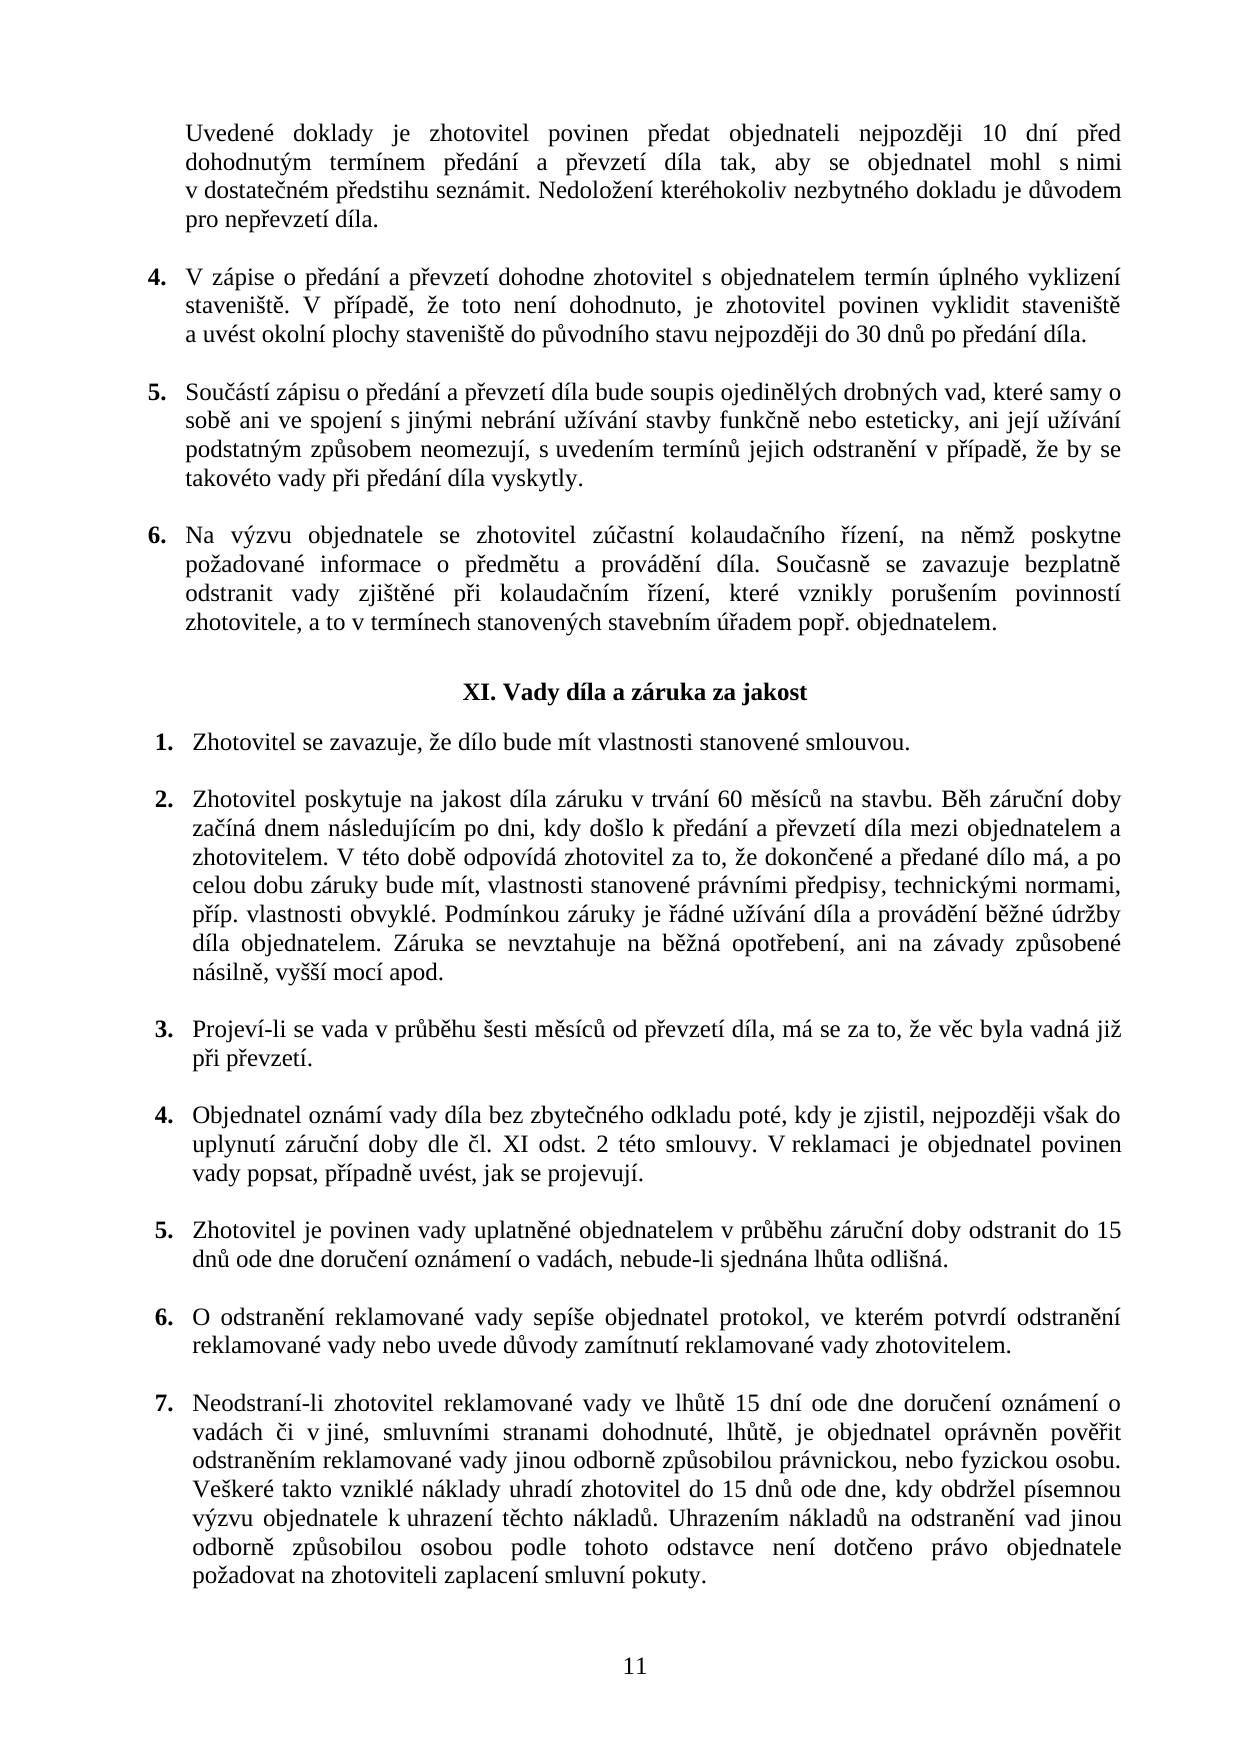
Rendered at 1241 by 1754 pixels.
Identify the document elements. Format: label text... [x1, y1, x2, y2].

list Zhotovitel poskytuje na jakost díla záruku v trvání 60 měsíců na stavbu. Běh záruční doby začíná dnem následujícím po dni, kdy došlo k předání a převzetí díla mezi objednatelem a zhotovitelem. V této době odpovídá zhotovitel za to, že dokončené a předané dílo má, a po celou dobu záruky bude mít, vlastnosti stanovené právními předpisy, technickými normami, příp. vlastnosti obvyklé. Podmínkou záruky je řádné užívání díla a provádění běžné údržby díla objednatelem. Záruka se nevztahuje na běžná opotřebení, ani na závady způsobené násilně, vyšší mocí apod. [154, 784, 1122, 986]
list O odstranění reklamované vady sepíše objednatel protokol, ve kterém potvrdí odstranění reklamované vady nebo uvede důvody zamítnutí reklamované vady zhotovitelem. [154, 1302, 1122, 1359]
list Zhotovitel je povinen vady uplatněné objednatelem v průběhu záruční doby odstranit do 15 dnů ode dne doručení oznámení o vadách, nebude-li sjednána lhůta odlišná. [154, 1216, 1122, 1273]
list Zhotovitel se zavazuje, že dílo bude mít vlastnosti stanovené smlouvou. [154, 727, 1122, 756]
list Objednatel oznámí vady díla bez zbytečného odkladu poté, kdy je zjistil, nejpozději však do uplynutí záruční doby dle čl. XI odst. 2 této smlouvy. V reklamaci je objednatel povinen vady popsat, případně uvést, jak se projevují. [154, 1101, 1122, 1187]
subtitle Vady díla a záruka za jakost [148, 677, 1122, 706]
text Uvedené doklady je zhotovitel povinen předat objednateli nejpozději 10 dní před dohodnutým termínem předání a převzetí díla tak, aby se objednatel mohl s nimi v dostatečném předstihu seznámit. Nedoložení kteréhokoliv nezbytného dokladu je důvodem pro nepřevzetí díla. [185, 118, 1122, 233]
list V zápise o předání a převzetí dohodne zhotovitel s objednatelem termín úplného vyklizení staveniště. V případě, že toto není dohodnuto, je zhotovitel povinen vyklidit staveniště a uvést okolní plochy staveniště do původního stavu nejpozději do 30 dnů po předání díla. [148, 262, 1122, 348]
list Projeví-li se vada v průběhu šesti měsíců od převzetí díla, má se za to, že věc byla vadná již při převzetí. [154, 1014, 1122, 1072]
list Součástí zápisu o předání a převzetí díla bude soupis ojedinělých drobných vad, které samy o sobě ani ve spojení s jinými nebrání užívání stavby funkčně nebo esteticky, ani její užívání podstatným způsobem neomezují, s uvedením termínů jejich odstranění v případě, že by se takovéto vady při předání díla vyskytly. [148, 377, 1122, 492]
list Na výzvu objednatele se zhotovitel zúčastní kolaudačního řízení, na němž poskytne požadované informace o předmětu a provádění díla. Současně se zavazuje bezplatně odstranit vady zjištěné při kolaudačním řízení, které vznikly porušením povinností zhotovitele, a to v termínech stanovených stavebním úřadem popř. objednatelem. [148, 521, 1122, 636]
list Neodstraní-li zhotovitel reklamované vady ve lhůtě 15 dní ode dne doručení oznámení o vadách či v jiné, smluvními stranami dohodnuté, lhůtě, je objednatel oprávněn pověřit odstraněním reklamované vady jinou odborně způsobilou právnickou, nebo fyzickou osobu. Veškeré takto vzniklé náklady uhradí zhotovitel do 15 dnů ode dne, kdy obdržel písemnou výzvu objednatele k uhrazení těchto nákladů. Uhrazením nákladů na odstranění vad jinou odborně způsobilou osobou podle tohoto odstavce není dotčeno právo objednatele požadovat na zhotoviteli zaplacení smluvní pokuty. [154, 1388, 1122, 1589]
